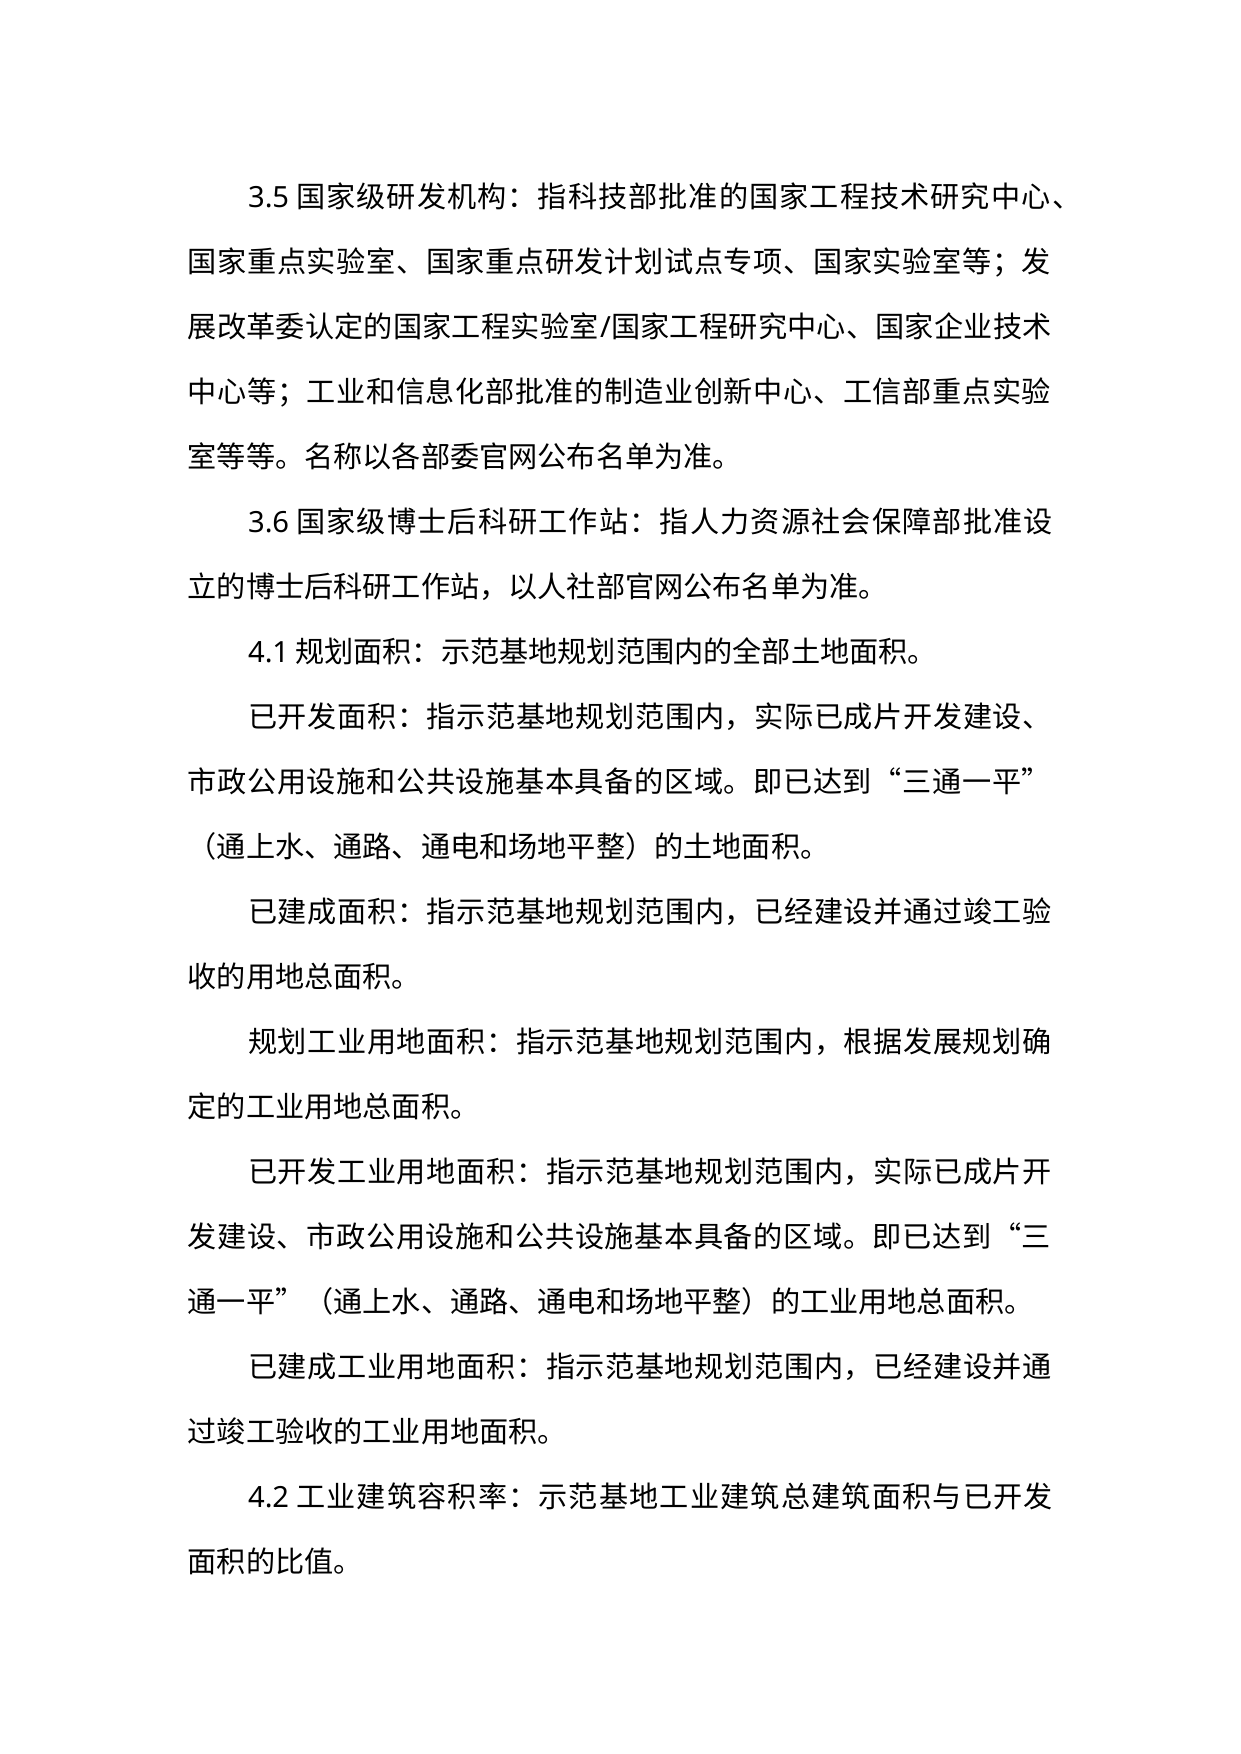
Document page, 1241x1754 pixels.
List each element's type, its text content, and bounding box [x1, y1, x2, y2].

text 4.2工业建筑容积率：示范基地工业建筑总建筑面积与已开发面积的比值。 [187, 1462, 1053, 1592]
text 规划工业用地面积：指示范基地规划范围内，根据发展规划确定的工业用地总面积。 [187, 1007, 1053, 1137]
text 3.5国家级研发机构：指科技部批准的国家工程技术研究中心、国家重点实验室、国家重点研发计划试点专项、国家实验室等；发展改革委认定的国家工程实验室/国家工程研究中心、国家企业技术中心等；工业和信息化部批准的制造业创新中心、工信部重点实验室等等。名称以各部委官网公布名单为准。 [187, 162, 1053, 487]
text 已开发工业用地面积：指示范基地规划范围内，实际已成片开发建设、市政公用设施和公共设施基本具备的区域。即已达到“三通一平”（通上水、通路、通电和场地平整）的工业用地总面积。 [187, 1137, 1053, 1332]
text 已开发面积：指示范基地规划范围内，实际已成片开发建设、市政公用设施和公共设施基本具备的区域。即已达到“三通一平”（通上水、通路、通电和场地平整）的土地面积。 [187, 682, 1053, 877]
text 已建成工业用地面积：指示范基地规划范围内，已经建设并通过竣工验收的工业用地面积。 [187, 1332, 1053, 1462]
text 3.6国家级博士后科研工作站：指人力资源社会保障部批准设立的博士后科研工作站，以人社部官网公布名单为准。 [187, 487, 1053, 617]
text 已建成面积：指示范基地规划范围内，已经建设并通过竣工验收的用地总面积。 [187, 877, 1053, 1007]
text 4.1规划面积：示范基地规划范围内的全部土地面积。 [187, 617, 1053, 682]
